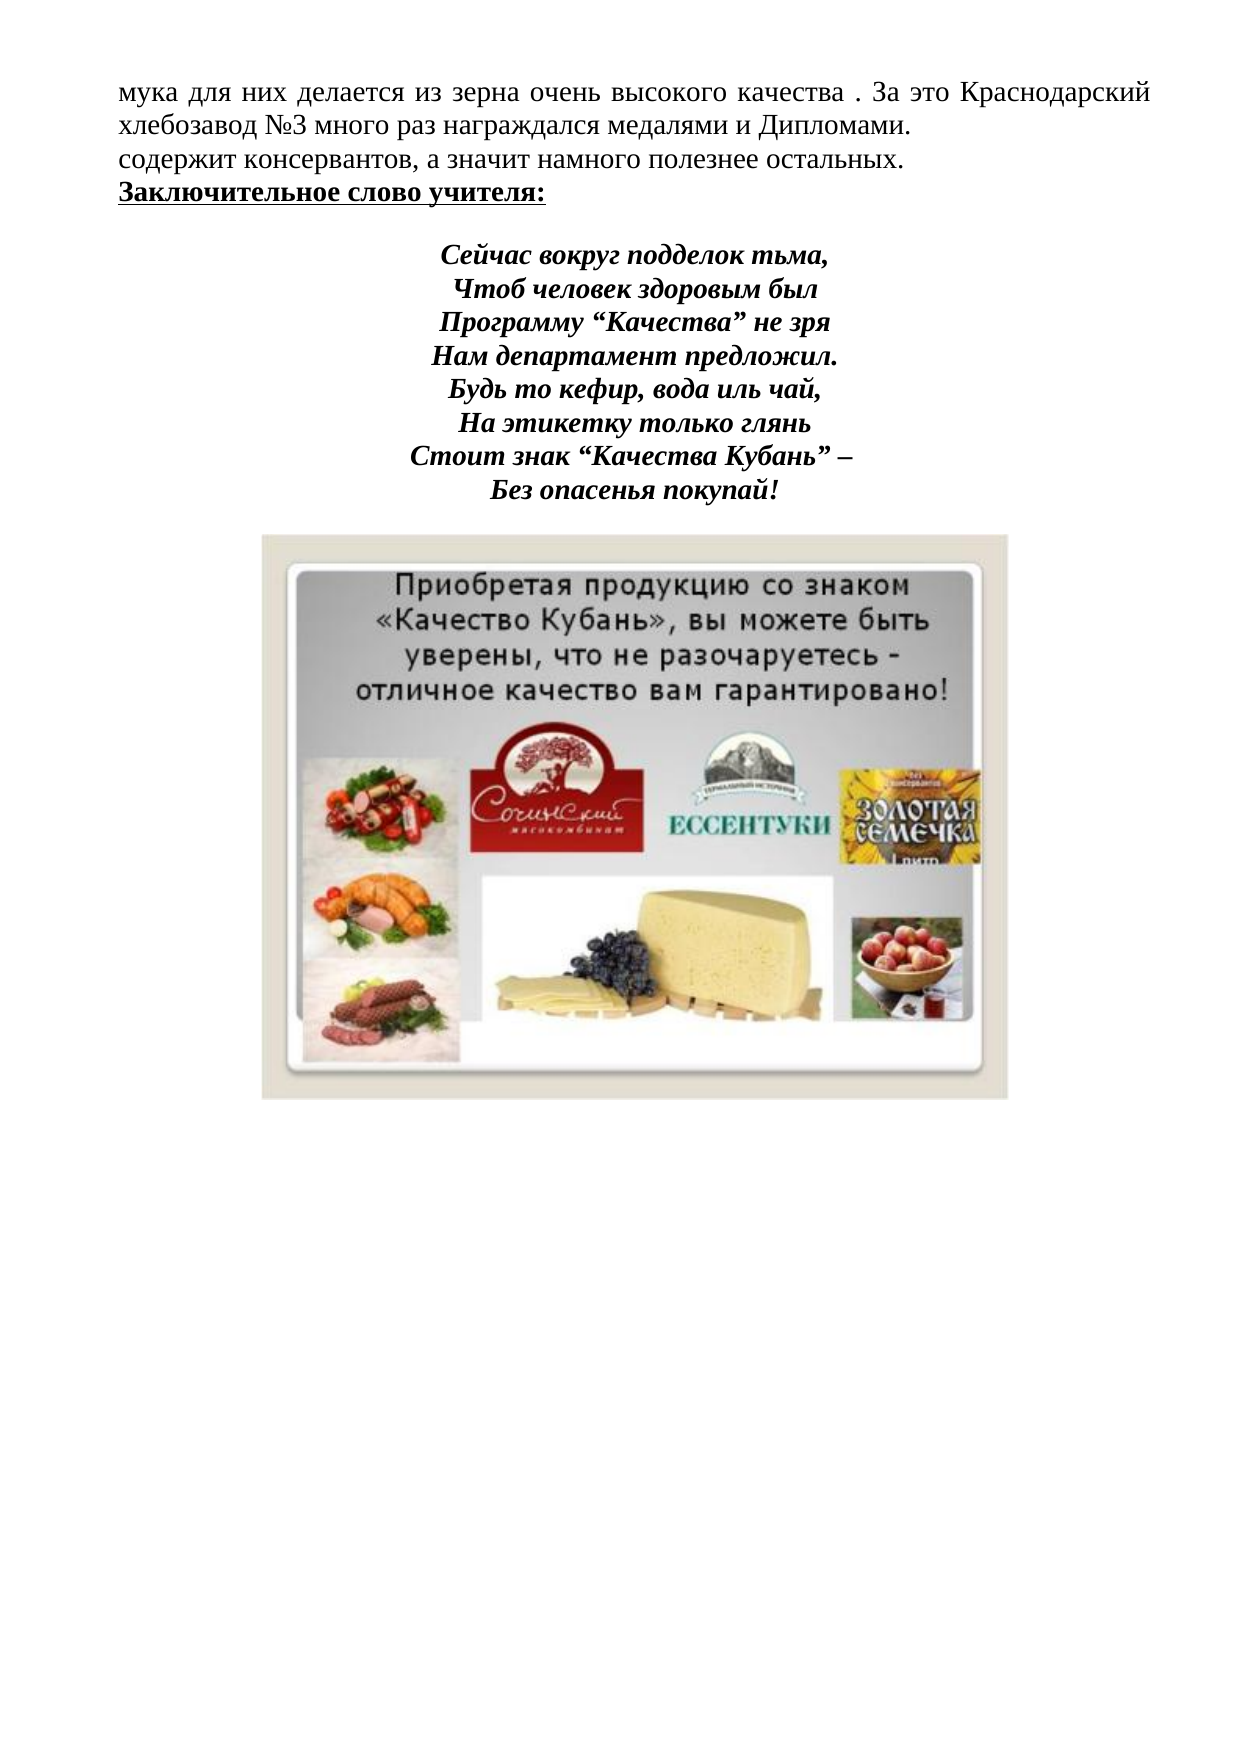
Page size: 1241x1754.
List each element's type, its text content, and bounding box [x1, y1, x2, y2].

text содержит консервантов, а значит намного полезнее остальных. [118, 141, 1152, 174]
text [118, 74, 1152, 141]
picture [261, 534, 1009, 1100]
text Сейчас вокруг подделок тьма, Чтоб человек здоровым был Программу “Качества” не зря Нам департамент предложил. Будь то кефир, вода иль чай, На этикетку только глянь Стоит знак “Качества Кубань” – Без опасенья покупай! [118, 237, 1152, 506]
text Заключительное слово учителя: [118, 174, 1152, 208]
